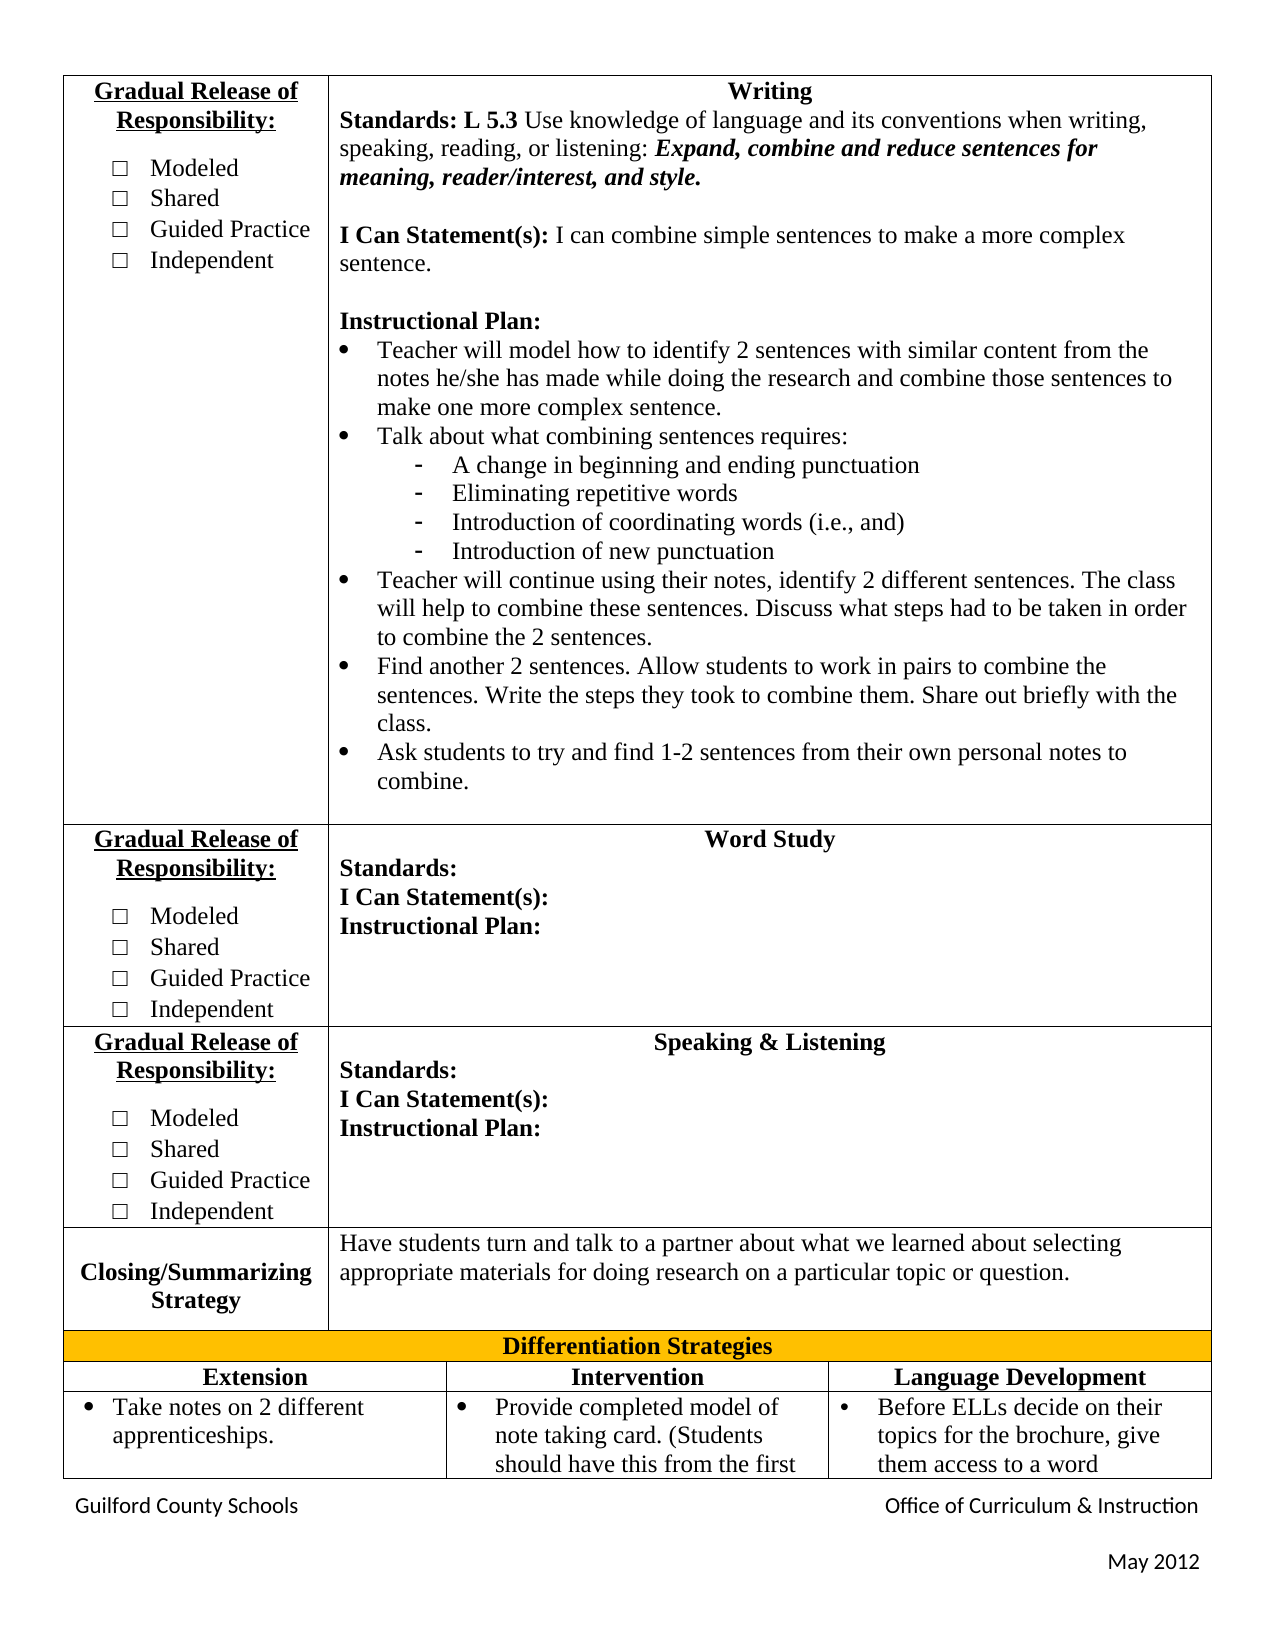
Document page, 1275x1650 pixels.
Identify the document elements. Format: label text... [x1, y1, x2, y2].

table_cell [64, 1392, 446, 1478]
table_cell Writing Standards: L 5.3 Use knowledge of language and its conventions when writing, speaking, reading, or listening: Expand, combine and reduce sentences for meaning, reader/interest, and style. I Can Statement(s): I can combine simple sentences to make a more complex sentence. Instructional Plan: Teacher will model how to identify 2 sentences with similar content from the notes he/she has made while doing the research and combine those sentences to make one more complex sentence. Talk about what combining sentences requires: A change in beginning and ending punctuation Eliminating repetitive words Introduction of coordinating words (i.e., and) Introduction of new punctuation Teacher will continue using their notes, identify 2 different sentences. The class will help to combine these sentences. Discuss what steps had to be taken in order to combine the 2 sentences. Find another 2 sentences. Allow students to work in pairs to combine the sentences. Write the steps they took to combine them. Share out briefly with the class. Ask students to try and find 1-2 sentences from their own personal notes to combine. [329, 76, 1211, 823]
table_cell Gradual Release of Responsibility: Modeled Shared Guided Practice Independent [64, 1027, 328, 1227]
table_cell Have students turn and talk to a partner about what we learned about selecting appropriate materials for doing research on a particular topic or question. [329, 1228, 1211, 1330]
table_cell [447, 1392, 828, 1478]
table_cell Intervention [447, 1362, 828, 1391]
table_cell Language Development [829, 1362, 1211, 1391]
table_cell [829, 1392, 1211, 1478]
table_cell Differentiation Strategies [64, 1331, 1211, 1361]
table_cell Gradual Release of Responsibility: Modeled Shared Guided Practice Independent [64, 825, 328, 1026]
table_cell Extension [64, 1362, 446, 1391]
table_cell Word Study Standards: I Can Statement(s): Instructional Plan: [329, 825, 1211, 1026]
table_cell Closing/Summarizing Strategy [64, 1228, 328, 1330]
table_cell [64, 76, 328, 823]
table_cell Speaking & Listening Standards: I Can Statement(s): Instructional Plan: [329, 1027, 1211, 1227]
